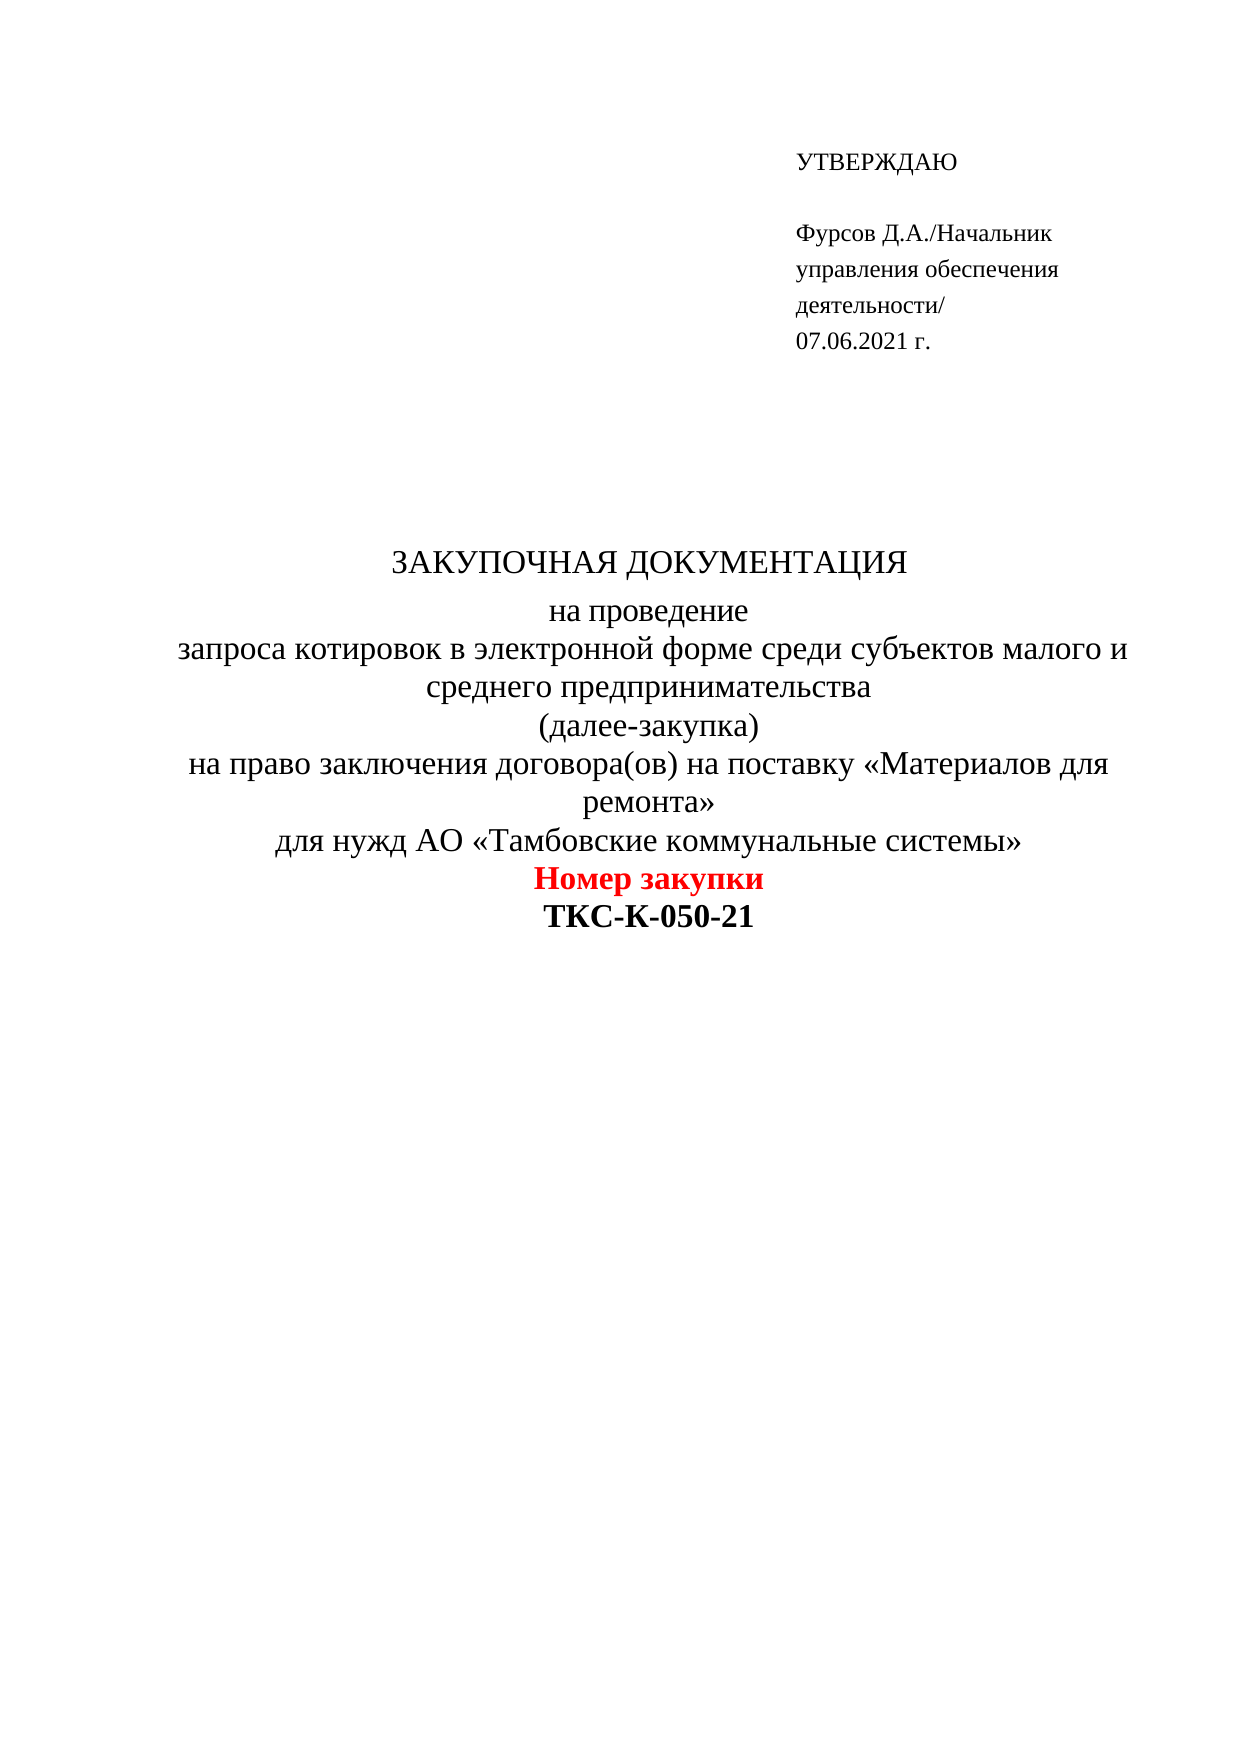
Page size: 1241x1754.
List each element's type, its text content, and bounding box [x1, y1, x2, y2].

text на проведение [131, 590, 1166, 628]
text УТВЕРЖДАЮ [796, 147, 1168, 175]
text запроса котировок в электронной форме среди субъектов малого и среднего предпринимательства [131, 628, 1166, 705]
text Фурсов Д.А./Начальник управления обеспечения деятельности/ [796, 218, 1168, 319]
text ТКС-К-050-21 [131, 897, 1166, 935]
text для нужд АО «Тамбовские коммунальные системы» [131, 820, 1166, 858]
text 07.06.2021 г. [796, 326, 1168, 355]
text ЗАКУПОЧНАЯ ДОКУМЕНТАЦИЯ [131, 542, 1168, 580]
text на право заключения договора(ов) на поставку «Материалов для ремонта» [131, 743, 1166, 820]
text Номер закупки [131, 858, 1166, 897]
text (далее-закупка) [131, 705, 1166, 743]
